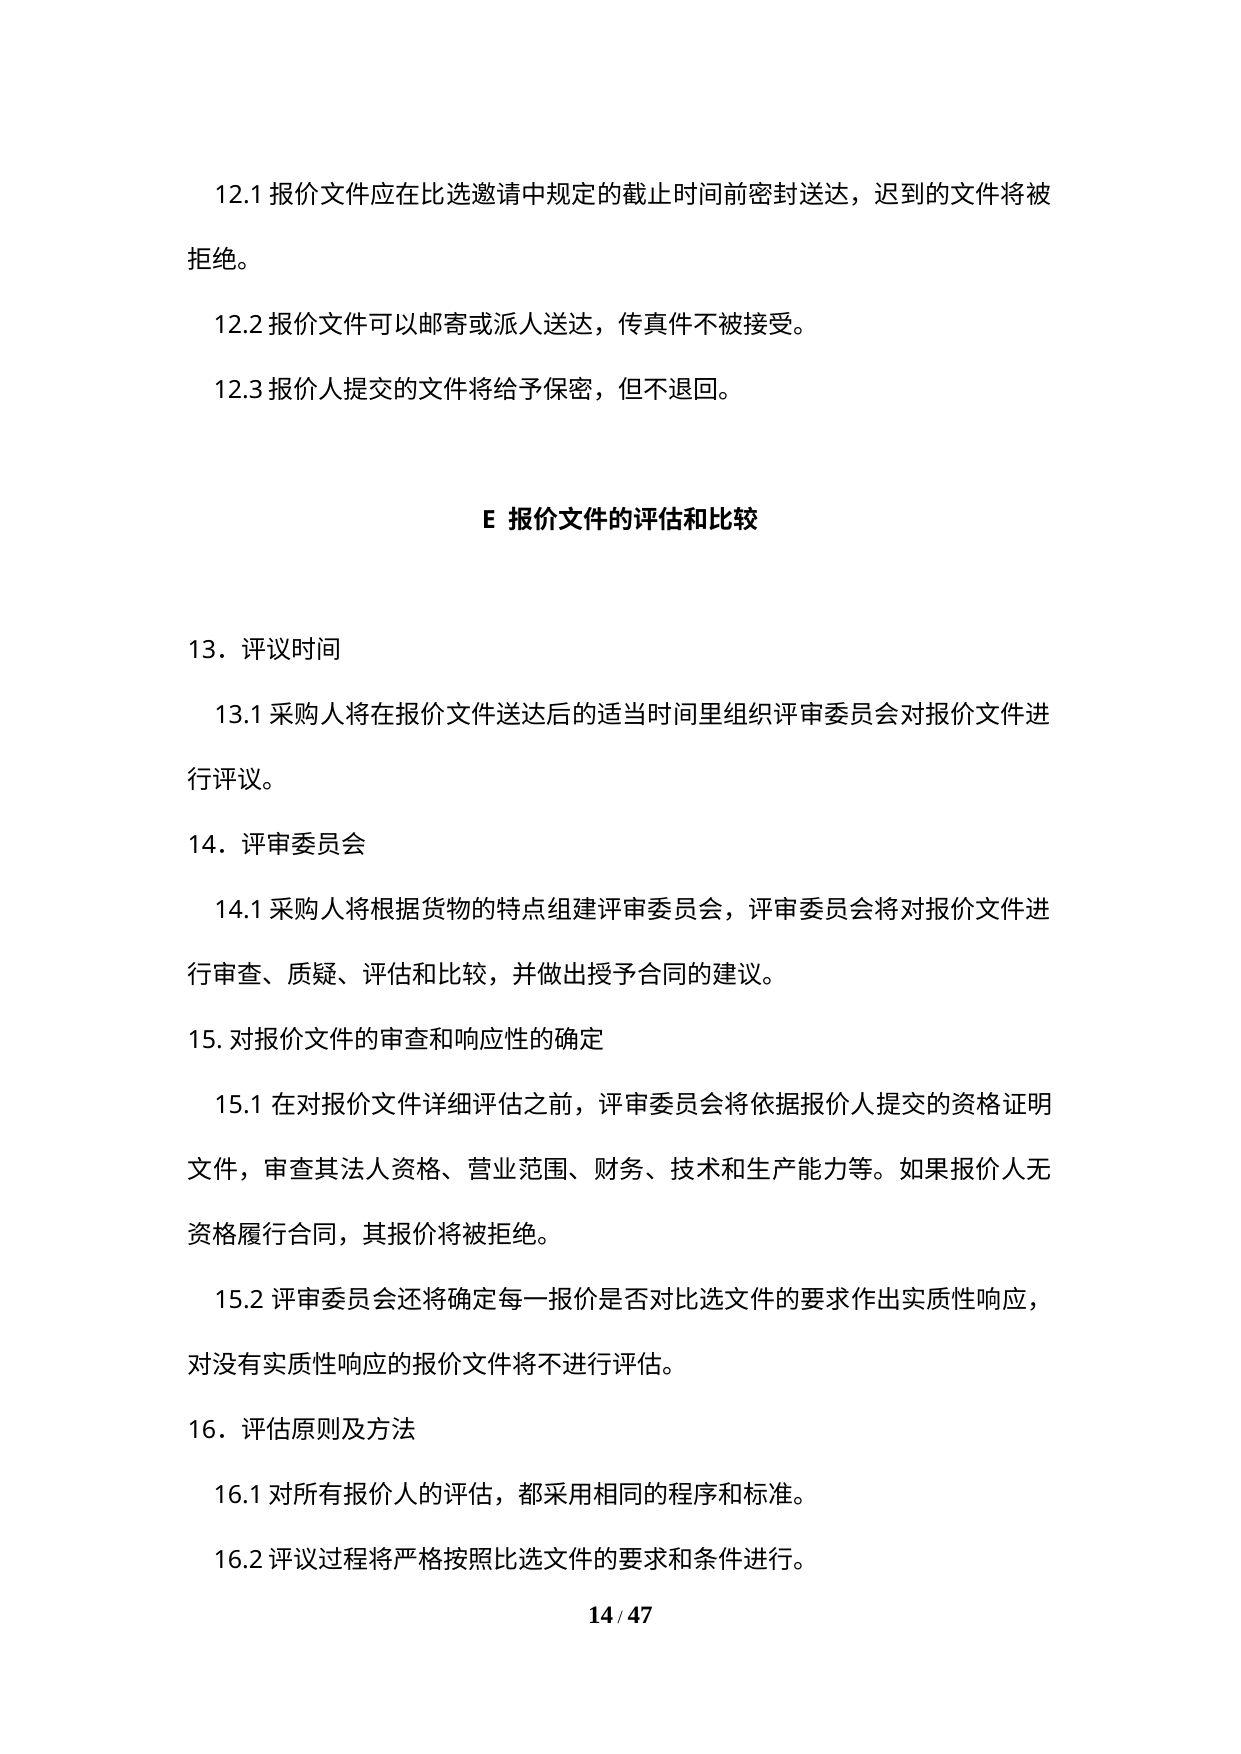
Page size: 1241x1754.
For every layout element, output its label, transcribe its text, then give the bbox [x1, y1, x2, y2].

text 13.1采购人将在报价文件送达后的适当时间里组织评审委员会对报价文件进行评议。 [187, 680, 1053, 810]
text 15. 对报价文件的审查和响应性的确定 [187, 1005, 1053, 1070]
text 13．评议时间 [187, 615, 1053, 680]
text 15.1 在对报价文件详细评估之前，评审委员会将依据报价人提交的资格证明文件，审查其法人资格、营业范围、财务、技术和生产能力等。如果报价人无资格履行合同，其报价将被拒绝。 [187, 1070, 1053, 1265]
text 12.3报价人提交的文件将给予保密，但不退回。 [187, 355, 1053, 420]
text 16.1对所有报价人的评估，都采用相同的程序和标准。 [187, 1460, 1053, 1525]
text 14．评审委员会 [187, 810, 1053, 875]
text 12.1报价文件应在比选邀请中规定的截止时间前密封送达，迟到的文件将被拒绝。 [187, 160, 1053, 290]
text 14.1采购人将根据货物的特点组建评审委员会，评审委员会将对报价文件进行审查、质疑、评估和比较，并做出授予合同的建议。 [187, 875, 1053, 1005]
text 12.2报价文件可以邮寄或派人送达，传真件不被接受。 [187, 290, 1053, 355]
text 16.2评议过程将严格按照比选文件的要求和条件进行。 [187, 1525, 1053, 1590]
text 15.2 评审委员会还将确定每一报价是否对比选文件的要求作出实质性响应，对没有实质性响应的报价文件将不进行评估。 [187, 1265, 1053, 1395]
text 16．评估原则及方法 [187, 1395, 1053, 1460]
text E 报价文件的评估和比较 [187, 485, 1053, 550]
